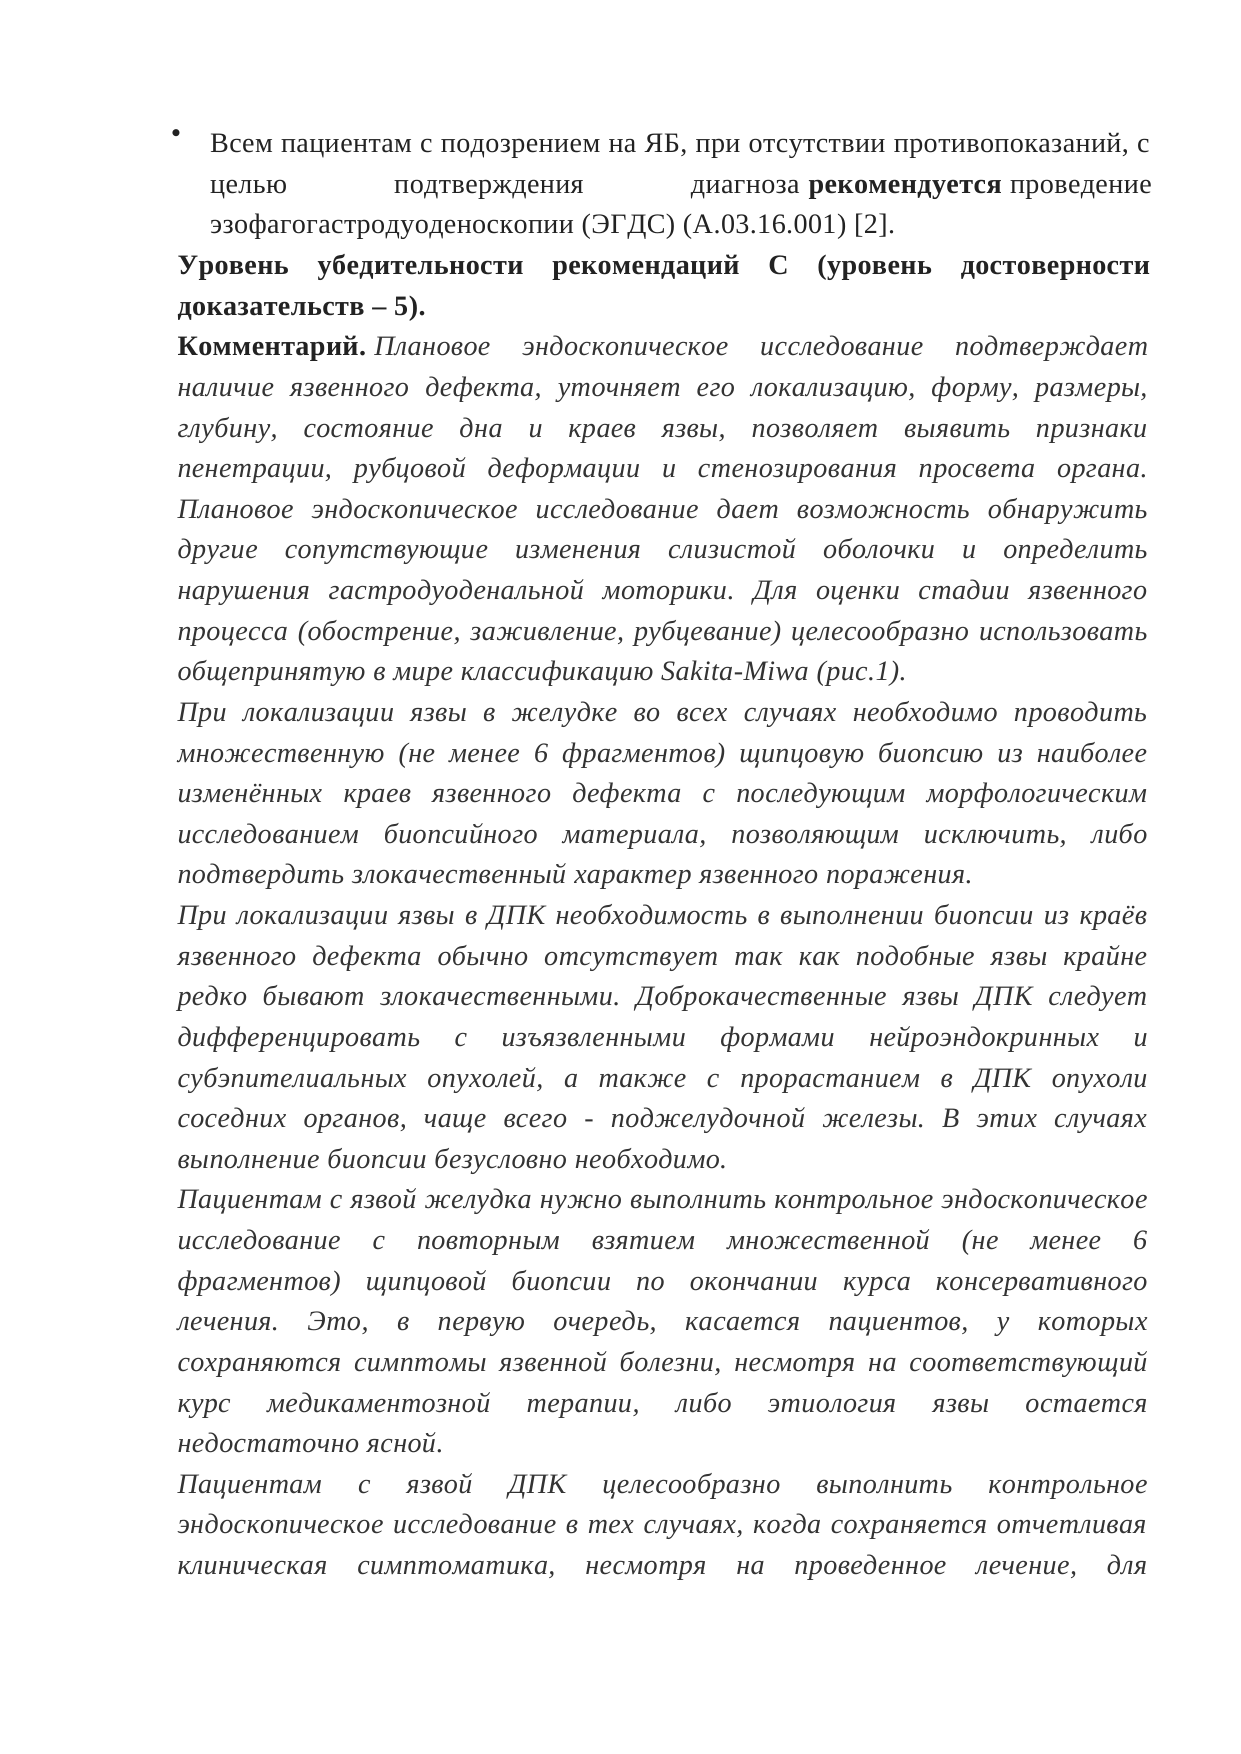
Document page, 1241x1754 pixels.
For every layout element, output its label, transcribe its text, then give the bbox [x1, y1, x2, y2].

list Всем пациентам с подозрением на ЯБ, при отсутствии противопоказаний, с целью подтверждения диагноза рекомендуется проведение эзофагогастродуоденоскопии (ЭГДС) (А.03.16.001) [2]. [172, 118, 1152, 240]
text Пациентам с язвой желудка нужно выполнить контрольное эндоскопическое исследование с повторным взятием множественной (не менее 6 фрагментов) щипцовой биопсии по окончании курса консервативного лечения. Это, в первую очередь, касается пациентов, у которых сохраняются симптомы язвенной болезни, несмотря на соответствующий курс медикаментозной терапии, либо этиология язвы остается недостаточно ясной. [177, 1174, 1152, 1459]
text Уровень убедительности рекомендаций С (уровень достоверности доказательств – 5). [177, 240, 1152, 321]
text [177, 1459, 1152, 1581]
text При локализации язвы в желудке во всех случаях необходимо проводить множественную (не менее 6 фрагментов) щипцовую биопсию из наиболее изменённых краев язвенного дефекта с последующим морфологическим исследованием биопсийного материала, позволяющим исключить, либо подтвердить злокачественный характер язвенного поражения. [177, 687, 1152, 890]
text Комментарий. Плановое эндоскопическое исследование подтверждает наличие язвенного дефекта, уточняет его локализацию, форму, размеры, глубину, состояние дна и краев язвы, позволяет выявить признаки пенетрации, рубцовой деформации и стенозирования просвета органа. Плановое эндоскопическое исследование дает возможность обнаружить другие сопутствующие изменения слизистой оболочки и определить нарушения гастродуоденальной моторики. Для оценки стадии язвенного процесса (обострение, заживление, рубцевание) целесообразно использовать общепринятую в мире классификацию Sakita-Miwa (рис.1). [177, 321, 1152, 687]
text При локализации язвы в ДПК необходимость в выполнении биопсии из краёв язвенного дефекта обычно отсутствует так как подобные язвы крайне редко бывают злокачественными. Доброкачественные язвы ДПК следует дифференцировать с изъязвленными формами нейроэндокринных и субэпителиальных опухолей, а также с прорастанием в ДПК опухоли соседних органов, чаще всего - поджелудочной железы. В этих случаях выполнение биопсии безусловно необходимо. [177, 890, 1152, 1174]
